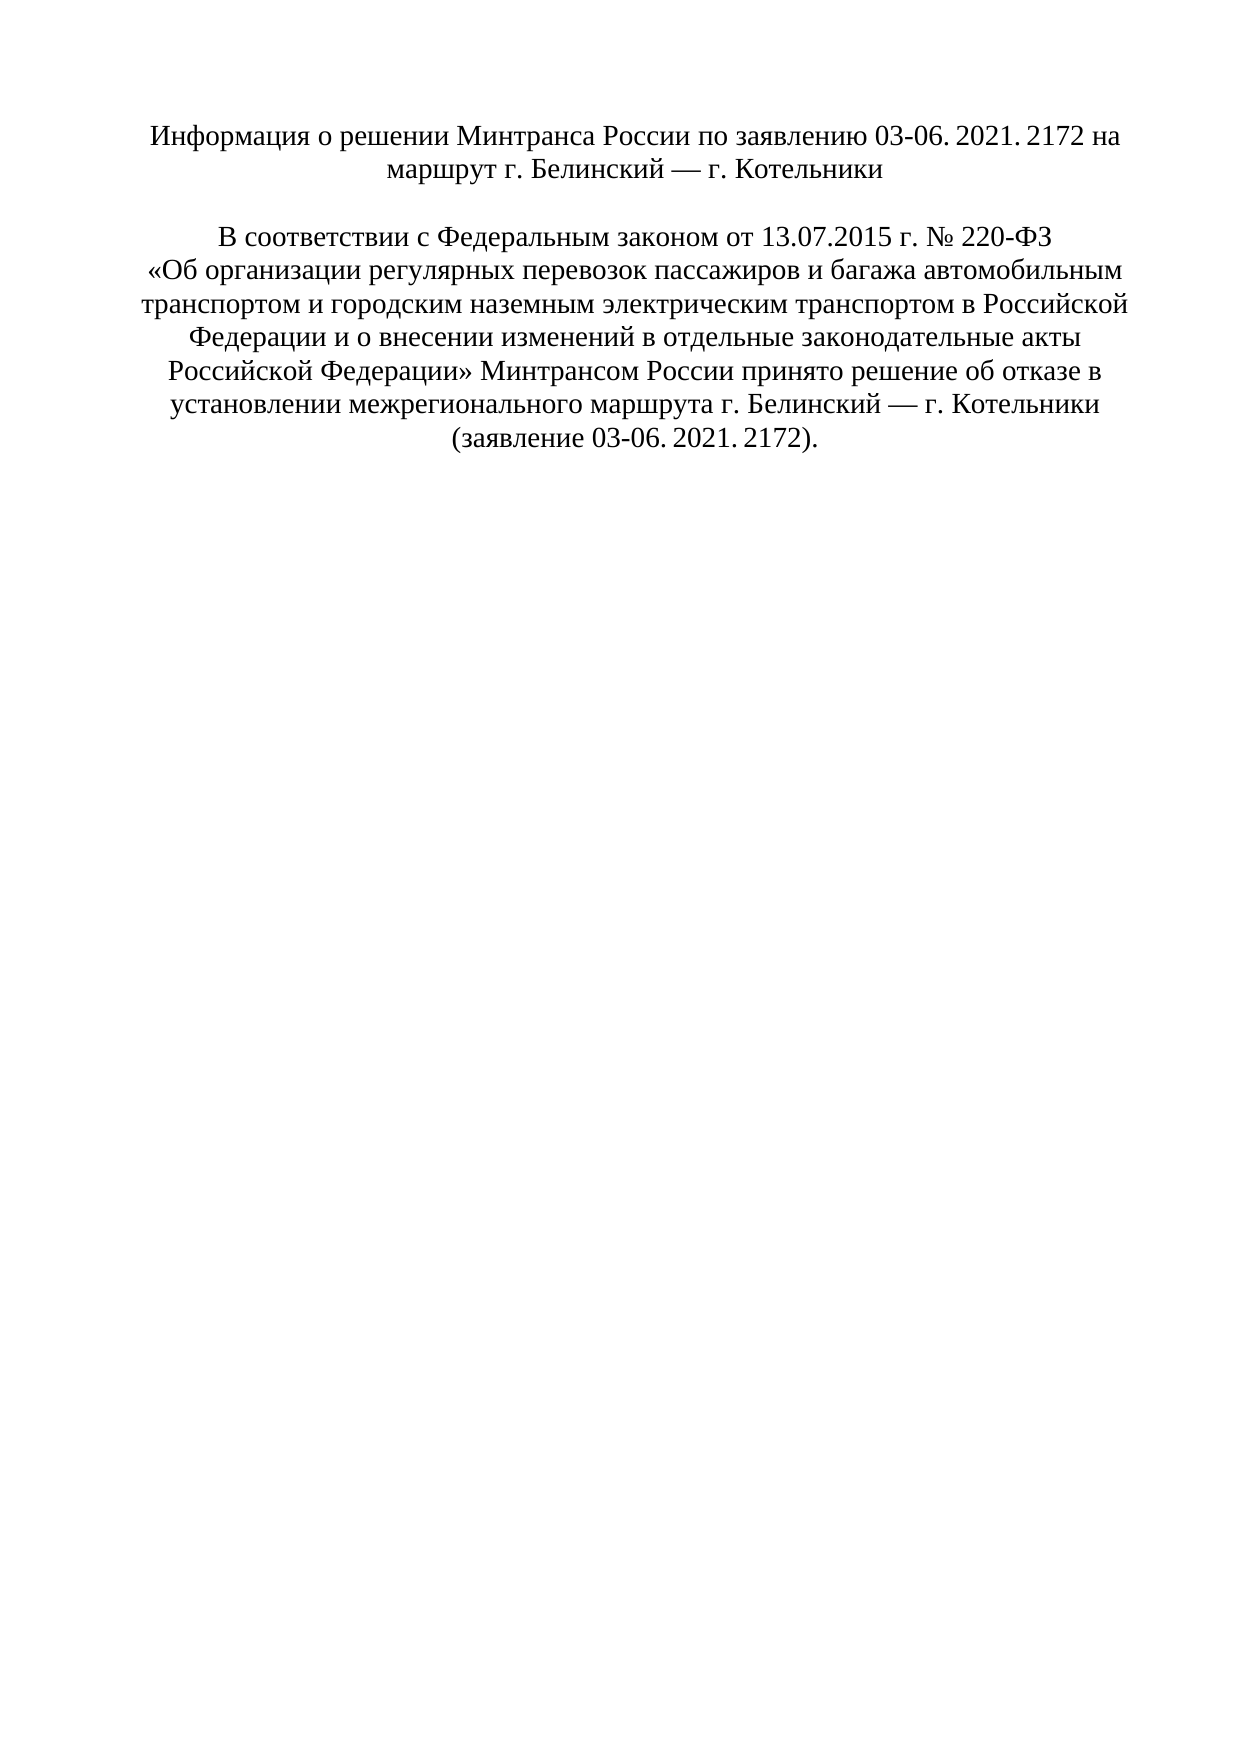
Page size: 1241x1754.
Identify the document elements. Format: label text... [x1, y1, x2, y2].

text В соответствии с Федеральным законом от 13.07.2015 г. № 220-ФЗ «Об организации регулярных перевозок пассажиров и багажа автомобильным транспортом и городским наземным электрическим транспортом в Российской Федерации и о внесении изменений в отдельные законодательные акты Российской Федерации» Минтрансом России принято решение об отказе в установлении межрегионального маршрута г. Белинский — г. Котельники (заявление 03-06. 2021. 2172). [118, 219, 1152, 453]
text Информация о решении Минтранса России по заявлению 03-06. 2021. 2172 на маршрут г. Белинский — г. Котельники [118, 118, 1152, 185]
